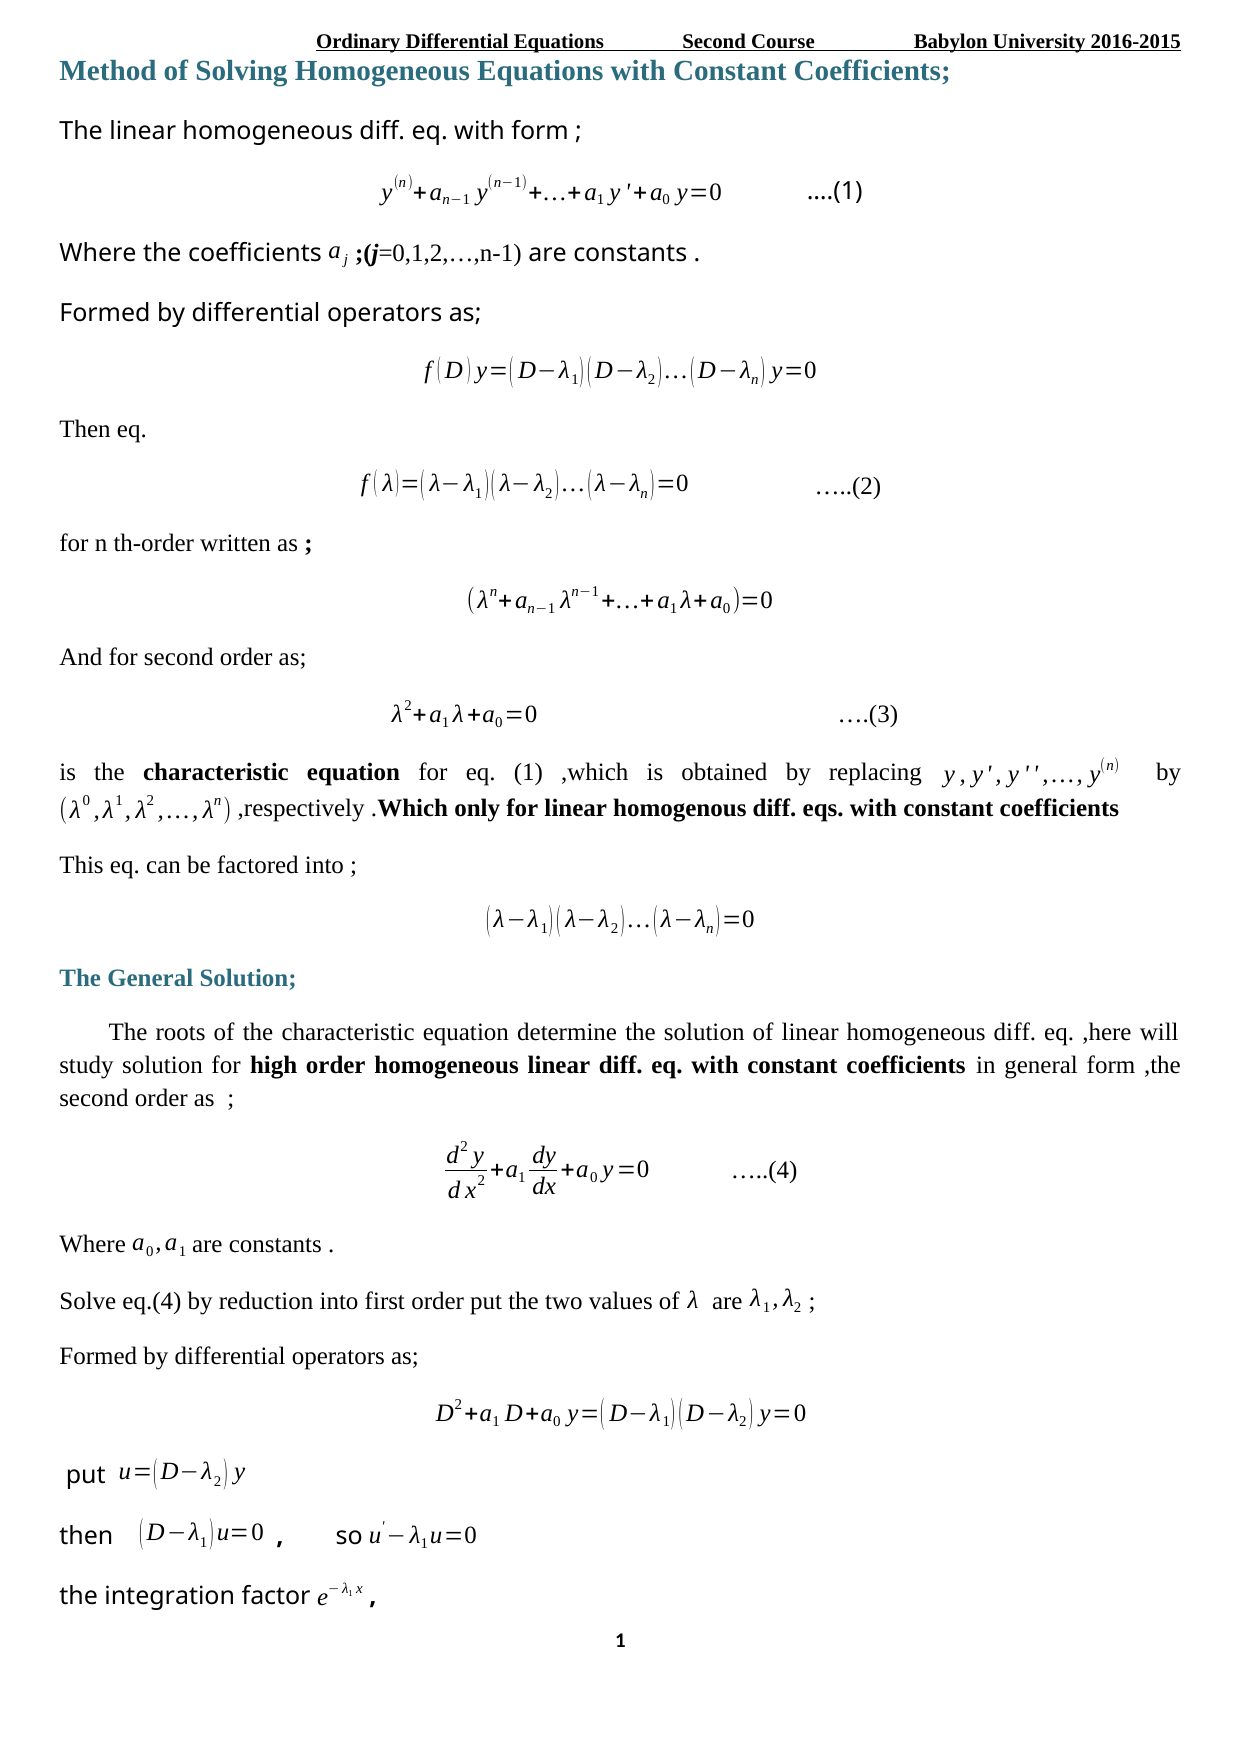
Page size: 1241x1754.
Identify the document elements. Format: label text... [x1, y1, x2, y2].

text is the characteristic equation for eq. (1) ,which is obtained by replacing by ,respectively .Which only for linear homogenous diff. eqs. with constant coefficients [59, 756, 1181, 824]
text Where are constants . [59, 1228, 1181, 1259]
text The General Solution; [59, 963, 1181, 992]
text The linear homogeneous diff. eq. with form ; [59, 113, 1181, 147]
text Method of Solving Homogeneous Equations with Constant Coefficients; [59, 53, 1181, 87]
text And for second order as; [59, 642, 1181, 671]
text Formed by differential operators as; [59, 1341, 1181, 1370]
text ….(1) [59, 173, 1181, 209]
text then , so [59, 1517, 1181, 1552]
text Where the coefficients ;(j=0,1,2,…,n-1) are constants . [59, 235, 1181, 269]
text The roots of the characteristic equation determine the solution of linear homogeneous diff. eq. ,here will study solution for high order homogeneous linear diff. eq. with constant coefficients in general form ,the second order as ; [59, 1017, 1181, 1112]
text …..(4) [59, 1137, 1181, 1203]
text Solve eq.(4) by reduction into first order put the two values of are ; [59, 1285, 1181, 1316]
text for n th-order written as ; [59, 528, 1181, 557]
text Then eq. [59, 414, 1181, 443]
text put [59, 1457, 1181, 1491]
text the integration factor , [59, 1578, 1181, 1612]
text ….(3) [59, 696, 1181, 731]
text This eq. can be factored into ; [59, 850, 1181, 878]
text Formed by differential operators as; [59, 295, 1181, 329]
text …..(2) [59, 468, 1181, 503]
